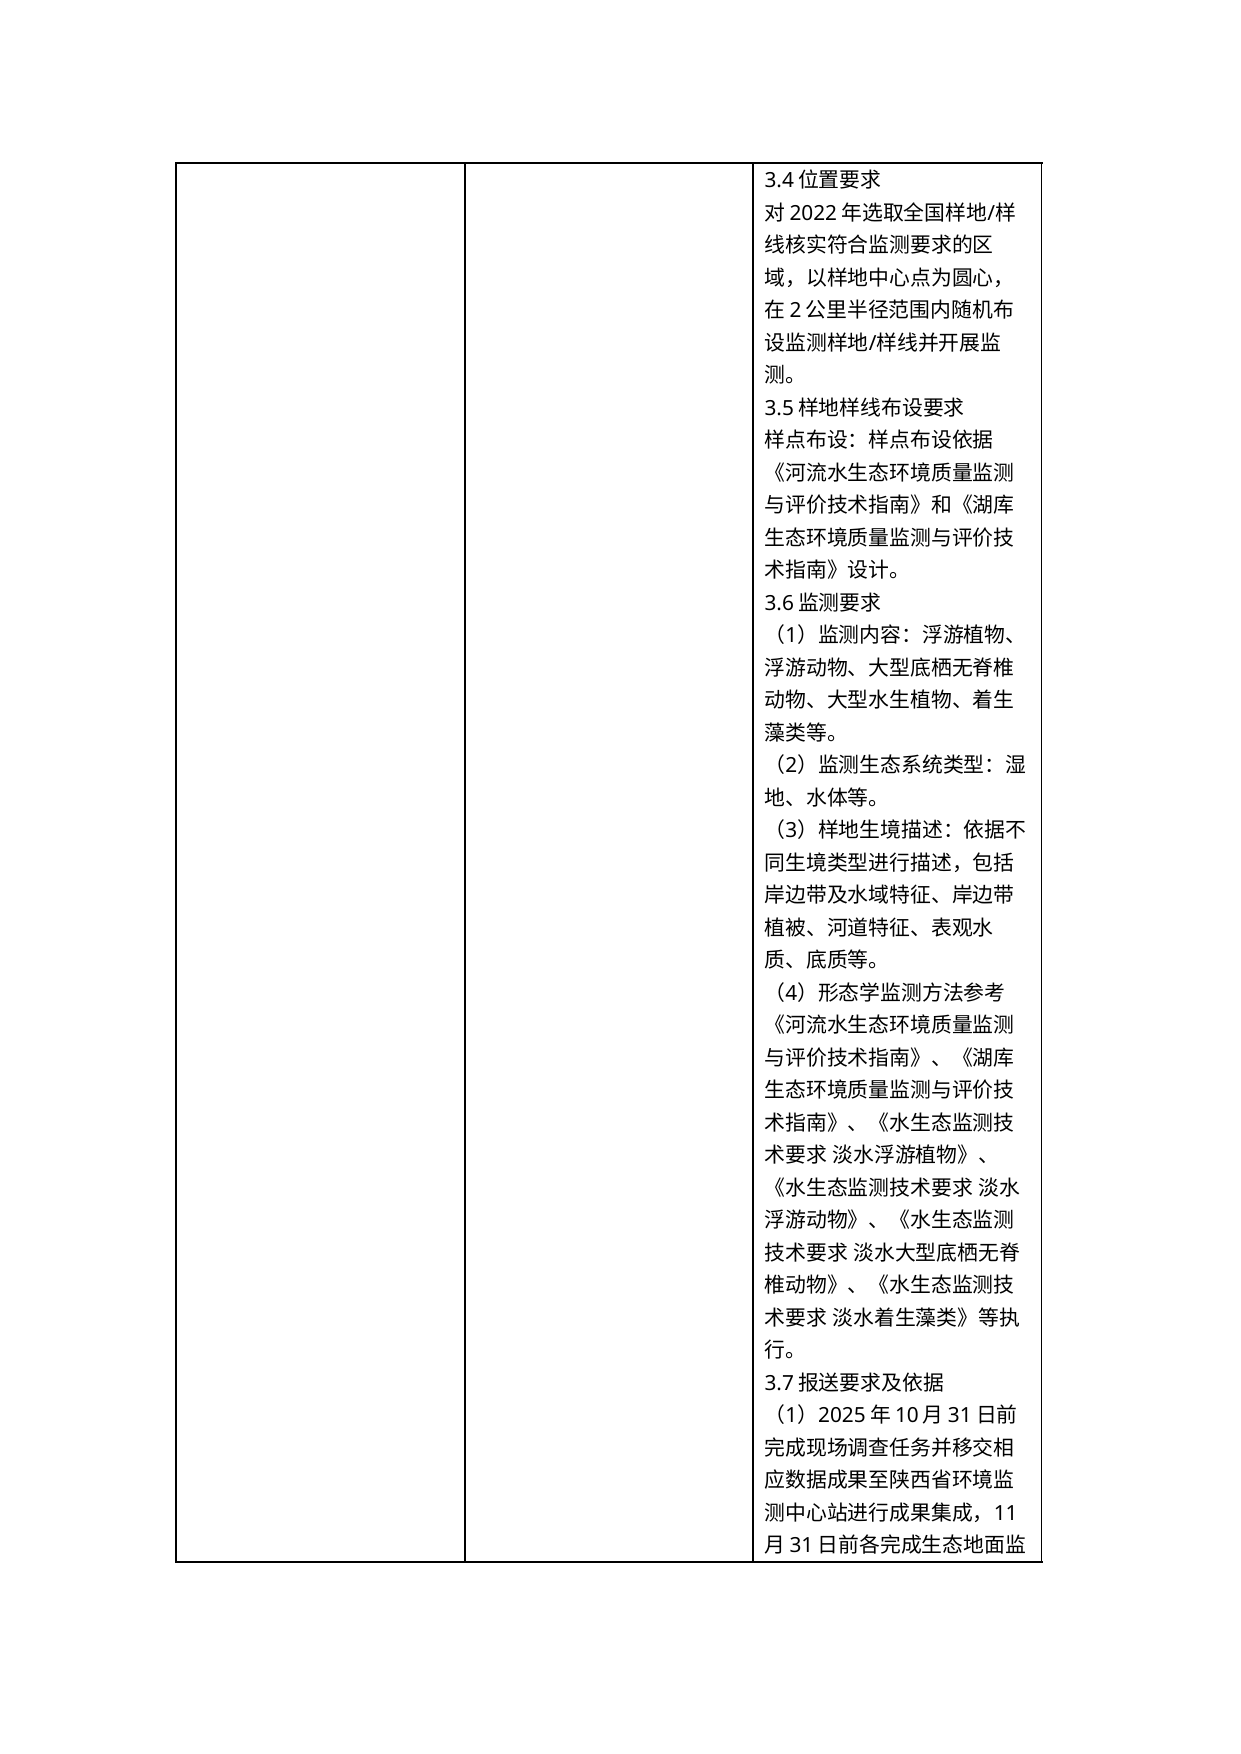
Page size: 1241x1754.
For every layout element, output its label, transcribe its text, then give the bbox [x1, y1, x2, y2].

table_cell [754, 164, 1041, 1561]
table_cell [466, 164, 752, 1561]
table_cell 1 [177, 164, 464, 1561]
